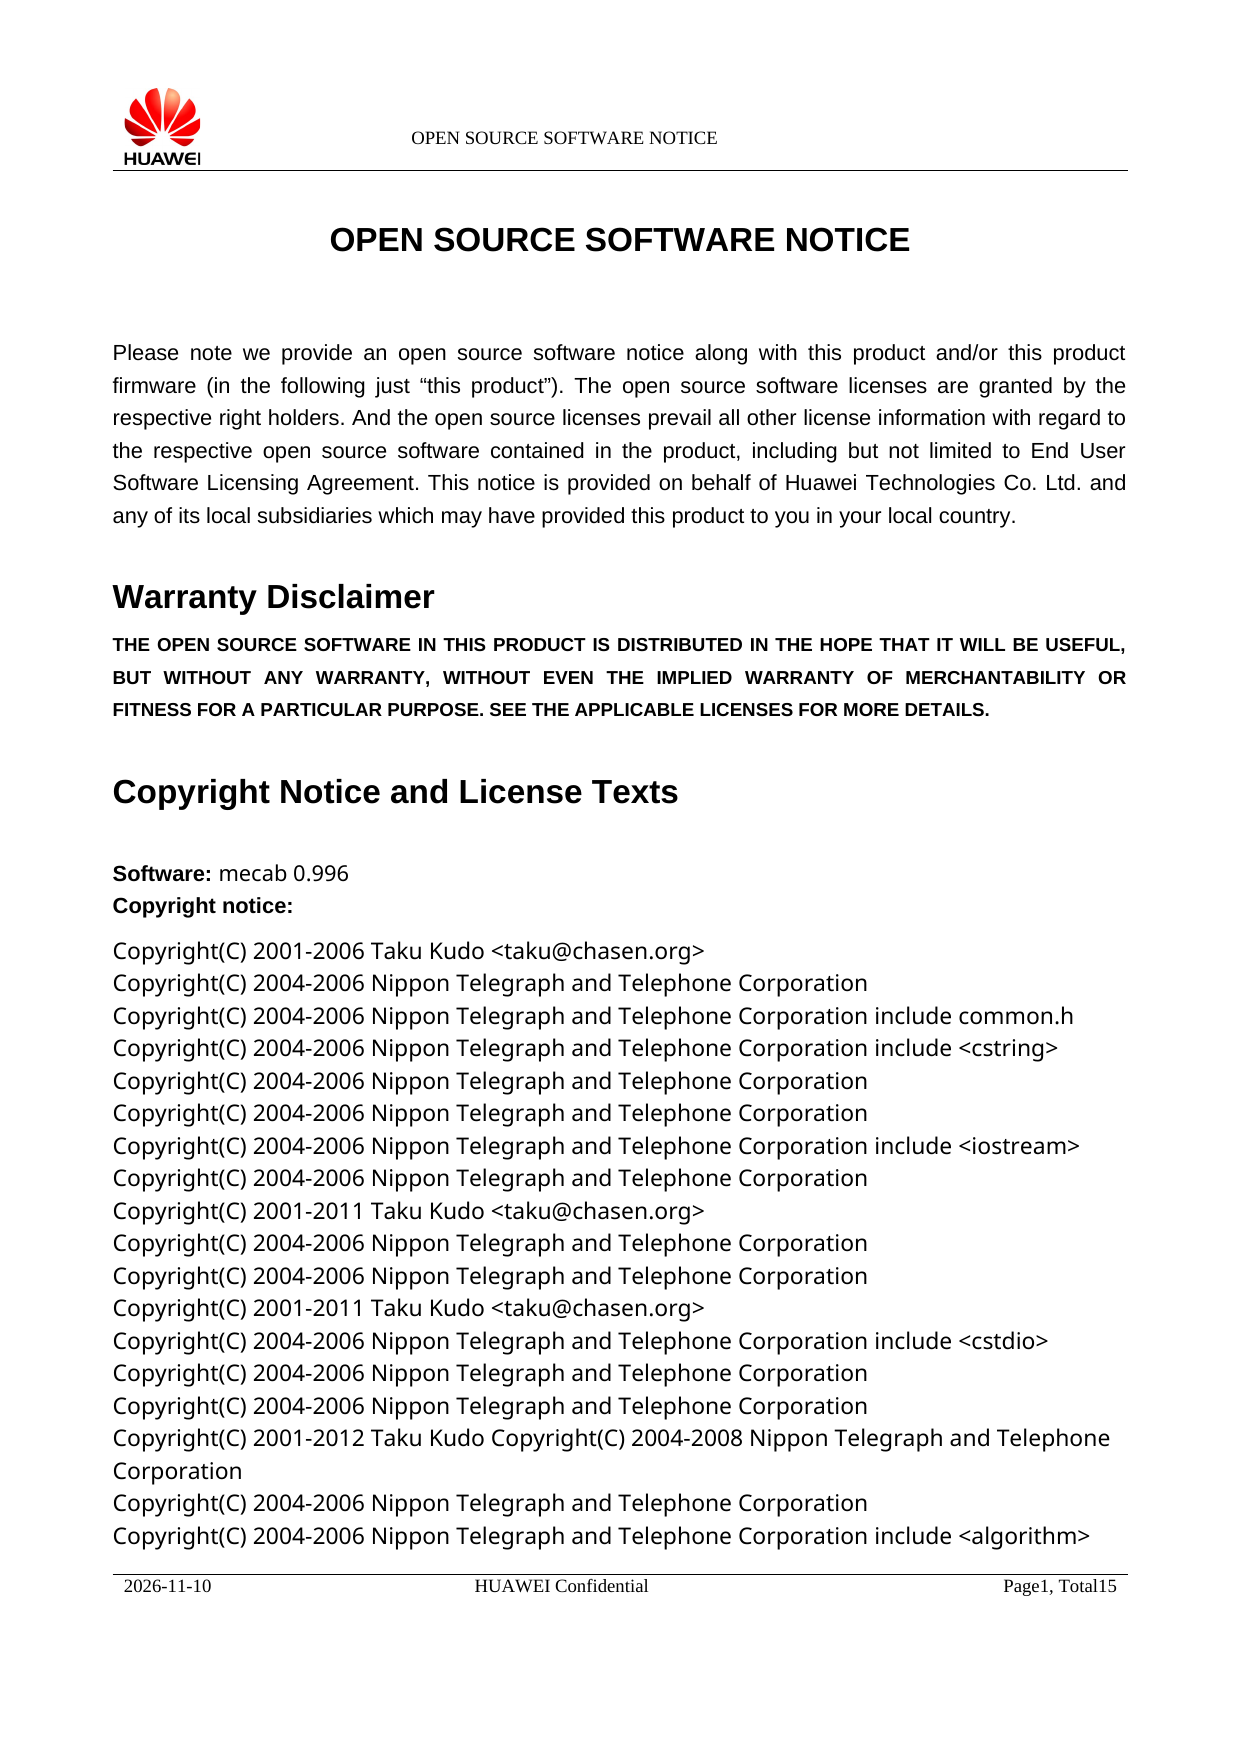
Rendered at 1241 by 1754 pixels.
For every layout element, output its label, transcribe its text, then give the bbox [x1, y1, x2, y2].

picture [124, 88, 201, 165]
text The open source software in this product is distributed in the hope that it will be useful, but WITHOUT ANY WARRANTY, without even the implied warranty of MERCHANTABILITY or FITNESS FOR A PARTICULAR PURPOSE. See the applicable licenses for more details. [112, 629, 1128, 726]
text Please note we provide an open source software notice along with this product and/or this product firmware (in the following just “this product”). The open source software licenses are granted by the respective right holders. And the open source licenses prevail all other license information with regard to the respective open source software contained in the product, including but not limited to End User Software Licensing Agreement. This notice is provided on behalf of Huawei Technologies Co. Ltd. and any of its local subsidiaries which may have provided this product to you in your local country. [112, 336, 1128, 531]
text Warranty Disclaimer [112, 564, 1128, 629]
title Software: mecab 0.996 [112, 856, 1128, 889]
text Copyright notice: [112, 889, 1128, 921]
text Copyright(C) 2001-2006 Taku Kudo <taku@chasen.org> Copyright(C) 2004-2006 Nippon Telegraph and Telephone Corporation Copyright(C) 2004-2006 Nippon Telegraph and Telephone Corporation include common.h Copyright(C) 2004-2006 Nippon Telegraph and Telephone Corporation include <cstring> Copyright(C) 2004-2006 Nippon Telegraph and Telephone Corporation Copyright(C) 2004-2006 Nippon Telegraph and Telephone Corporation Copyright(C) 2004-2006 Nippon Telegraph and Telephone Corporation include <iostream> Copyright(C) 2004-2006 Nippon Telegraph and Telephone Corporation Copyright(C) 2001-2011 Taku Kudo <taku@chasen.org> Copyright(C) 2004-2006 Nippon Telegraph and Telephone Corporation [112, 934, 1128, 1259]
text OPEN SOURCE SOFTWARE NOTICE [112, 206, 1128, 271]
text Copyright Notice and License Texts [112, 759, 1128, 824]
